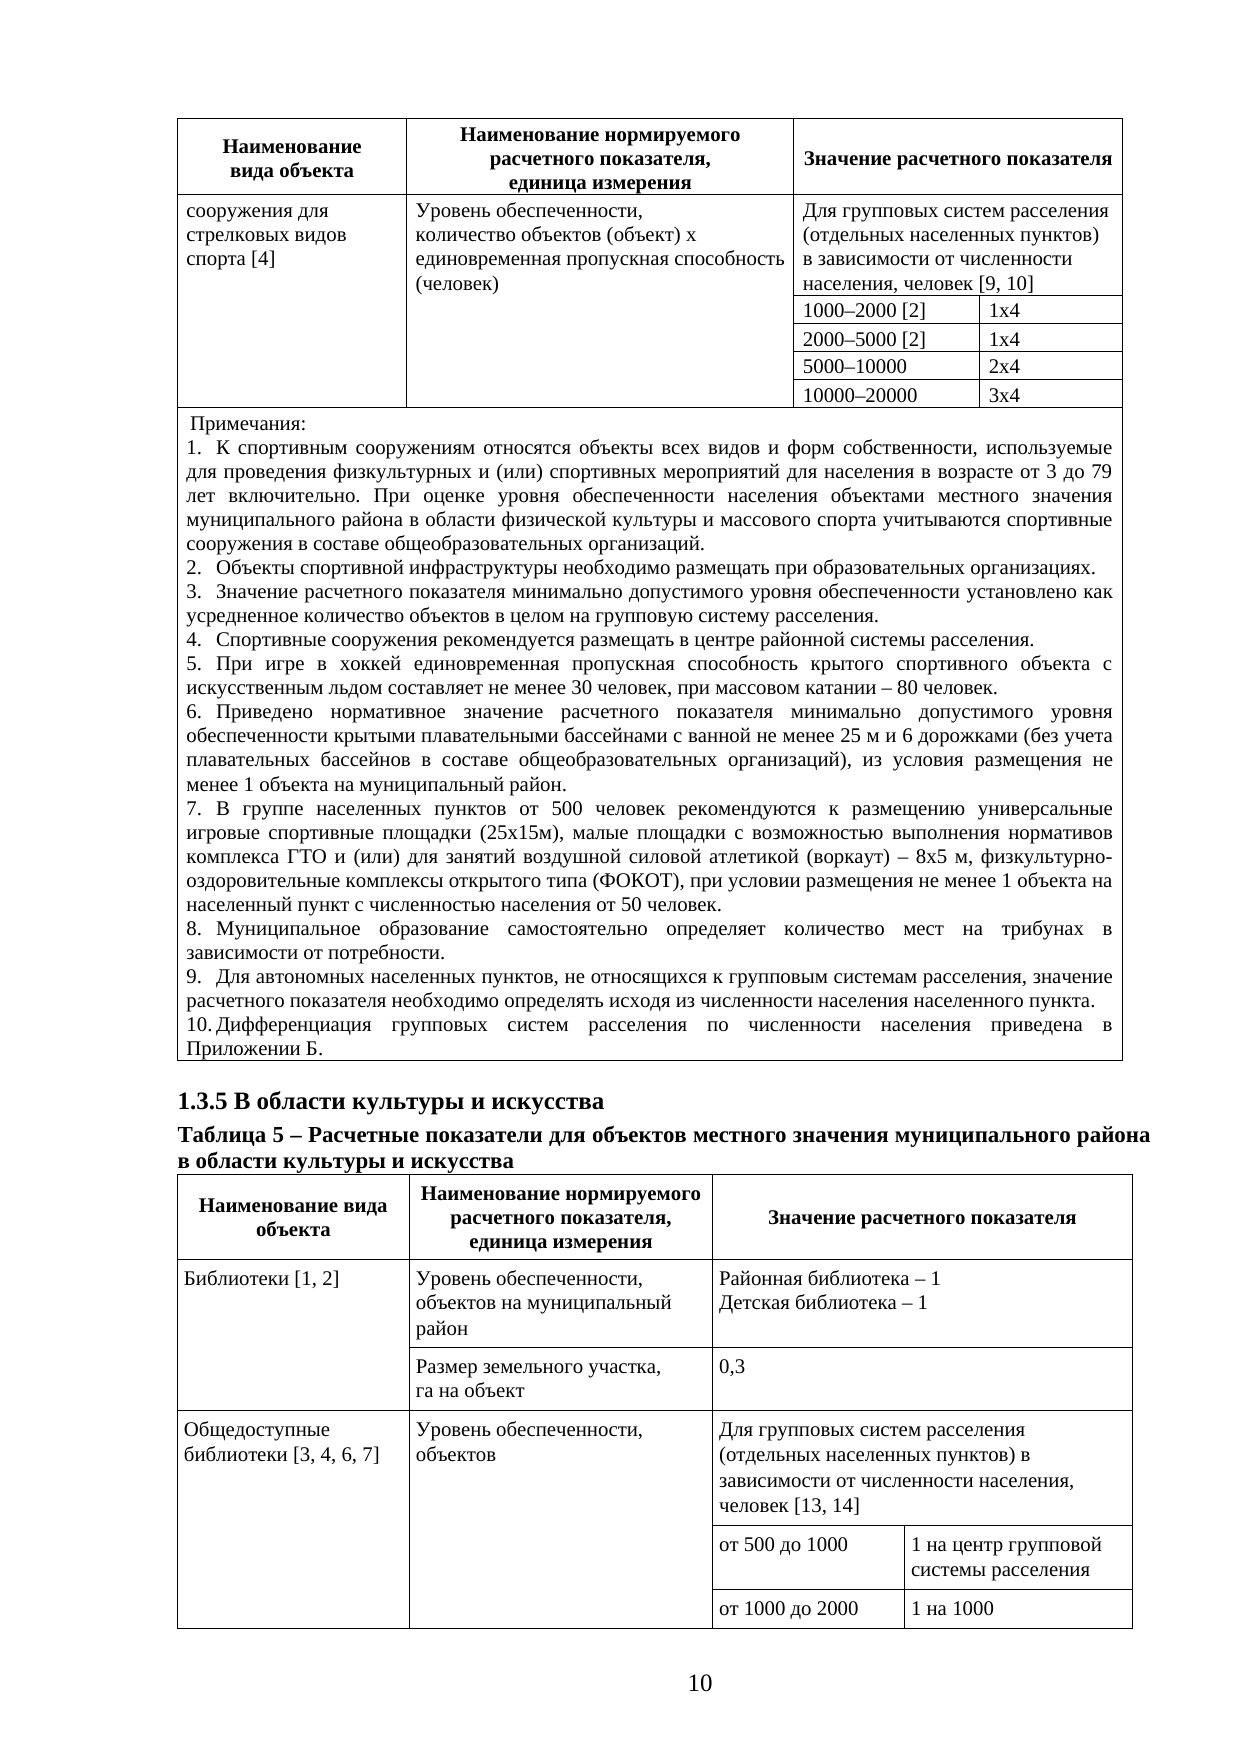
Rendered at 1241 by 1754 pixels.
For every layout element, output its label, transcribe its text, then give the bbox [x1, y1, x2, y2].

table_cell 1 на 1000 [905, 1590, 1132, 1627]
table_cell 1 на центр групповой системы расселения [905, 1526, 1132, 1589]
table_cell от 500 до 1000 [713, 1526, 904, 1589]
table_cell 1000–2000 [2] [794, 296, 979, 322]
table_cell от 1000 до 2000 от 2000 до 5000 [713, 1590, 904, 1627]
table_header Наименование нормируемого расчетного показателя, единица измерения [410, 1175, 712, 1259]
table_header Значение расчетного показателя [713, 1175, 1132, 1259]
table_cell Районная библиотека – 1 Детская библиотека – 1 [713, 1260, 1132, 1347]
subtitle 1.3.5 В области культуры и искусства [177, 1086, 1152, 1115]
table_cell 2х4 [980, 352, 1122, 378]
table_header Наименование вида объекта [178, 1175, 409, 1259]
table_cell Примечания: К спортивным сооружениям относятся объекты всех видов и форм собственности, используемые для проведения физкультурных и (или) спортивных мероприятий для населения в возрасте от 3 до 79 лет включительно. При оценке уровня обеспеченности населения объектами местного значения муниципального района в области физической культуры и массового спорта учитываются спортивные сооружения в составе общеобразовательных организаций. Объекты спортивной инфраструктуры необходимо размещать при образовательных организациях. Значение расчетного показателя минимально допустимого уровня обеспеченности установлено как усредненное количество объектов в целом на групповую систему расселения. Спортивные сооружения рекомендуется размещать в центре районной системы расселения. При игре в хоккей единовременная пропускная способность крытого спортивного объекта с искусственным льдом составляет не менее 30 человек, при массовом катании – 80 человек. Приведено нормативное значение расчетного показателя минимально допустимого уровня обеспеченности крытыми плавательными бассейнами с ванной не менее 25 м и 6 дорожками (без учета плавательных бассейнов в составе общеобразовательных организаций), из условия размещения не менее 1 объекта на муниципальный район. В группе населенных пунктов от 500 человек рекомендуются к размещению универсальные игровые спортивные площадки (25х15м), малые площадки с возможностью выполнения нормативов комплекса ГТО и (или) для занятий воздушной силовой атлетикой (воркаут) – 8х5 м, физкультурно-оздоровительные комплексы открытого типа (ФОКОТ), при условии размещения не менее 1 объекта на населенный пункт с численностью населения от 50 человек. Муниципальное образование самостоятельно определяет количество мест на трибунах в зависимости от потребности. Для автономных населенных пунктов, не относящихся к групповым системам расселения, значение расчетного показателя необходимо определять исходя из численности населения населенного пункта. Дифференциация групповых систем расселения по численности населения приведена в Приложении Б. [178, 408, 1122, 1060]
table_cell 2000–5000 [2] [794, 324, 979, 351]
text Таблица 5 – Расчетные показатели для объектов местного значения муниципального района в области культуры и искусства [177, 1121, 1152, 1174]
table_cell 0,3 [713, 1348, 1132, 1410]
table_header Значение расчетного показателя [794, 119, 1122, 194]
table_cell Уровень обеспеченности, объектов [410, 1411, 712, 1627]
table_cell Библиотеки [1, 2] [178, 1260, 409, 1410]
table_cell Уровень обеспеченности, объектов на муниципальный район [410, 1260, 712, 1347]
table_cell сооружения для стрелковых видов спорта [4] [178, 195, 406, 407]
table_cell 3х4 [980, 380, 1122, 407]
table_cell 5000–10000 [794, 352, 979, 378]
table_cell 10000–20000 [794, 380, 979, 407]
table_cell 1х4 [980, 324, 1122, 351]
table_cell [407, 195, 793, 407]
table_cell Размер земельного участка, га на объект [410, 1348, 712, 1410]
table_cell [794, 195, 1122, 294]
table_header Наименование нормируемого расчетного показателя, единица измерения [407, 119, 793, 194]
table_cell Общедоступные библиотеки [3, 4, 6, 7] [178, 1411, 409, 1627]
table_header Наименование вида объекта [178, 119, 406, 194]
table_cell Для групповых систем расселения (отдельных населенных пунктов) в зависимости от численности населения, человек [13, 14] [713, 1411, 1132, 1525]
table_cell 1х4 [980, 296, 1122, 322]
